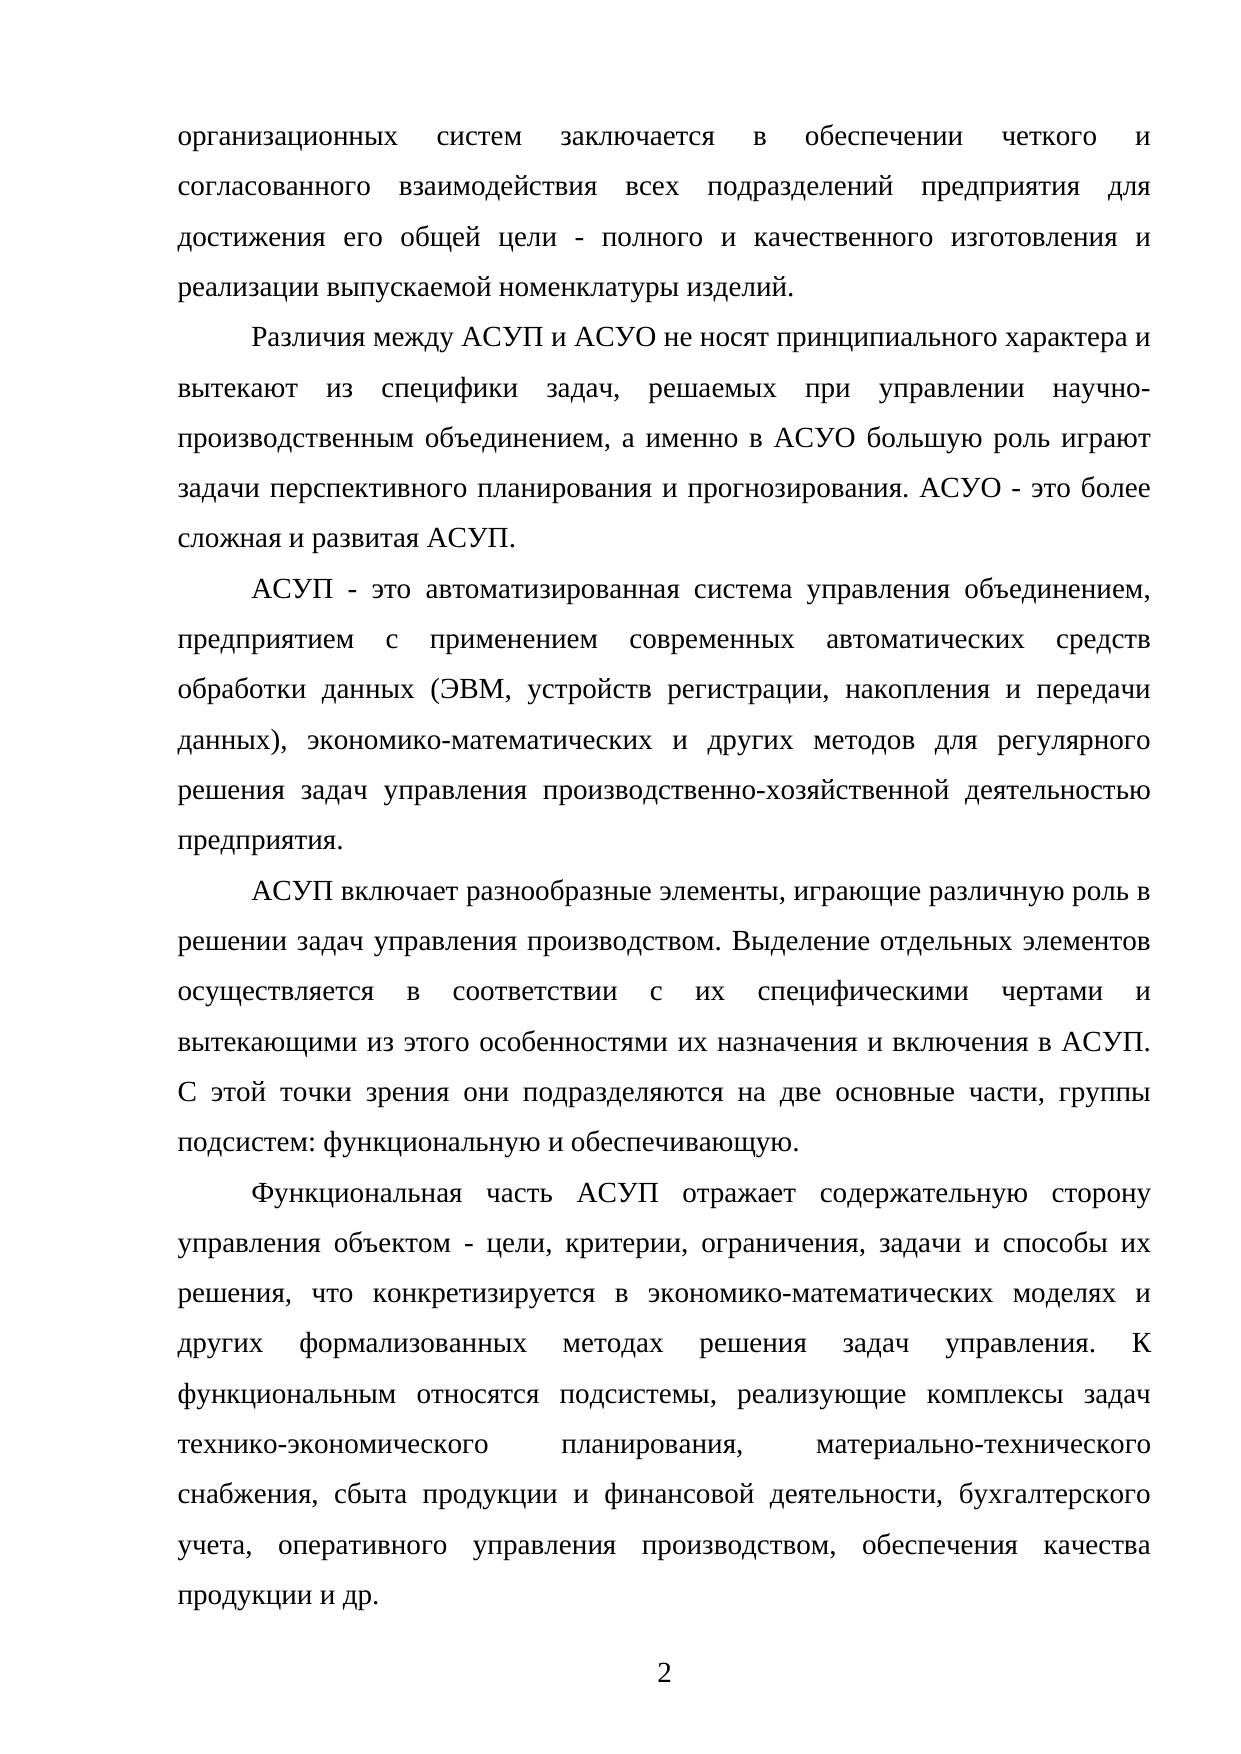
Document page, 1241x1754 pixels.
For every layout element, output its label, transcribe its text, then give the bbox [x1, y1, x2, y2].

text АСУП - это автоматизированная система управления объединением, предприятием с применением современных автоматических средств обработки данных (ЭВМ, устройств регистрации, накопления и передачи данных), экономико-математических и других методов для регулярного решения задач управления производственно-хозяйственной деятельностью предприятия. [177, 571, 1152, 856]
text Различия между АСУП и АСУО не носят принципиального характера и вытекают из специфики задач, решаемых при управлении научно-производственным объединением, а именно в АСУО большую роль играют задачи перспективного планирования и прогнозирования. АСУО - это более сложная и развитая АСУП. [177, 319, 1152, 554]
text АСУП включает разнообразные элементы, играющие различную роль в решении задач управления производством. Выделение отдельных элементов осуществляется в соответствии с их специфическими чертами и вытекающими из этого особенностями их назначения и включения в АСУП. С этой точки зрения они подразделяются на две основные части, группы подсистем: функциональную и обеспечивающую. [177, 873, 1152, 1158]
text Функциональная часть АСУП отражает содержательную сторону управления объектом - цели, критерии, ограничения, задачи и способы их решения, что конкретизируется в экономико-математических моделях и других формализованных методах решения задач управления. К функциональным относятся подсистемы, реализующие комплексы задач технико-экономического планирования, материально-технического снабжения, сбыта продукции и финансовой деятельности, бухгалтерского учета, оперативного управления производством, обеспечения качества продукции и др. [177, 1175, 1152, 1611]
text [177, 118, 1152, 303]
